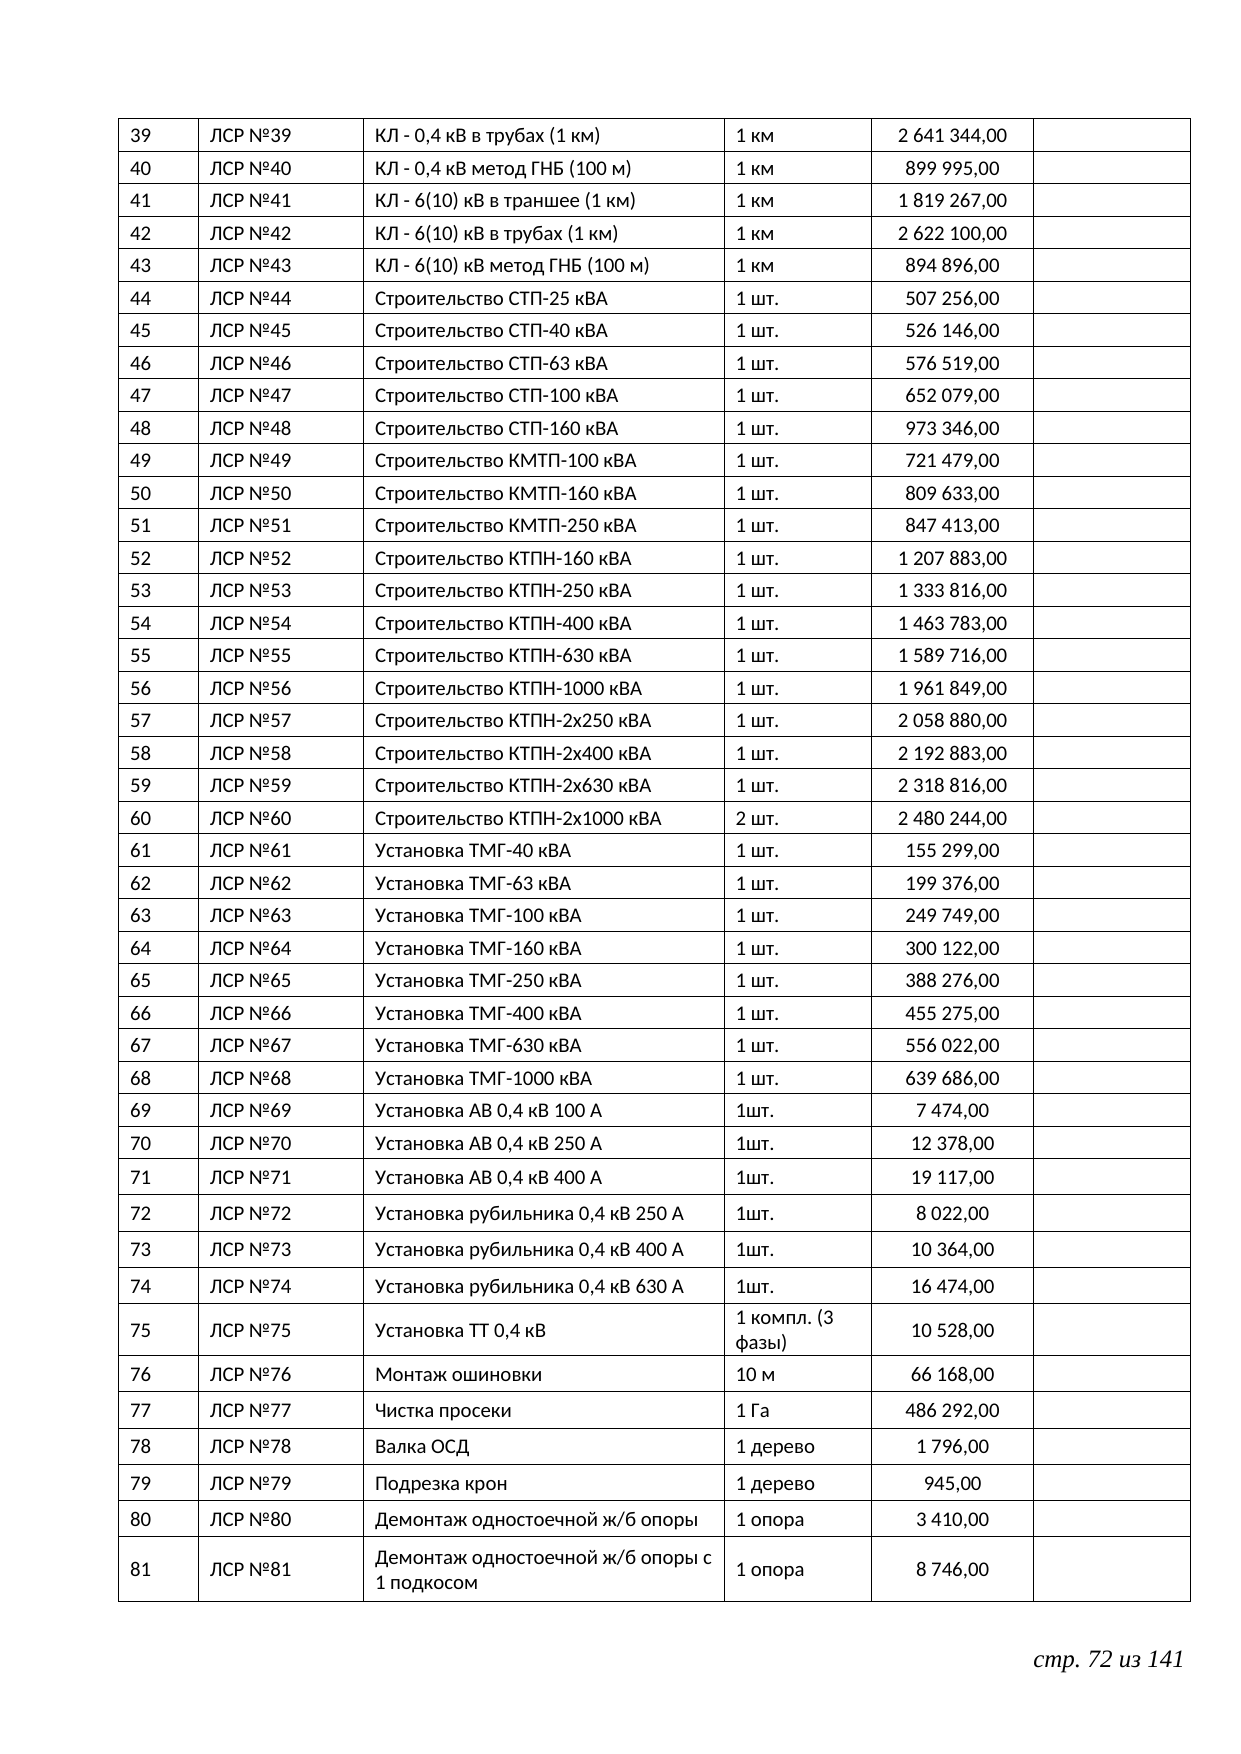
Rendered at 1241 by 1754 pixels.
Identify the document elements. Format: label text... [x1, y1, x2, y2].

table_cell 1 шт. [725, 672, 871, 703]
table_cell ЛСР №61 [199, 834, 363, 866]
table_cell 80 [119, 1501, 198, 1536]
table_cell [1034, 249, 1190, 281]
table_cell ЛСР №39 [199, 119, 363, 151]
table_cell ЛСР №71 [199, 1159, 363, 1194]
table_cell Установка ТМГ-1000 кВА [364, 1062, 724, 1093]
table_cell 249 749,00 [872, 899, 1033, 931]
table_cell ЛСР №80 [199, 1501, 363, 1536]
table_cell ЛСР №60 [199, 802, 363, 833]
table_cell 54 [119, 607, 198, 638]
table_cell ЛСР №79 [199, 1465, 363, 1500]
table_cell 67 [119, 1029, 198, 1061]
table_cell 1 шт. [725, 282, 871, 313]
table_cell 1 207 883,00 [872, 542, 1033, 573]
table_cell 847 413,00 [872, 509, 1033, 541]
table_cell [1034, 1392, 1190, 1427]
table_cell ЛСР №44 [199, 282, 363, 313]
table_cell 44 [119, 282, 198, 313]
table_cell Установка ТМГ-100 кВА [364, 899, 724, 931]
table_cell 3 410,00 [872, 1501, 1033, 1536]
table_cell ЛСР №75 [199, 1304, 363, 1355]
table_cell 1 км [725, 119, 871, 151]
table_cell ЛСР №58 [199, 737, 363, 768]
table_cell [1034, 314, 1190, 346]
table_cell КЛ - 6(10) кВ метод ГНБ (100 м) [364, 249, 724, 281]
table_cell 48 [119, 412, 198, 443]
table_cell ЛСР №64 [199, 932, 363, 963]
table_cell 10 364,00 [872, 1232, 1033, 1267]
table_cell 455 275,00 [872, 997, 1033, 1028]
table_cell 39 [119, 119, 198, 151]
table_cell КЛ - 6(10) кВ в траншее (1 км) [364, 184, 724, 216]
table_cell 1 шт. [725, 542, 871, 573]
table_cell ЛСР №57 [199, 704, 363, 736]
table_cell 45 [119, 314, 198, 346]
table_cell Установка ТМГ-160 кВА [364, 932, 724, 963]
table_cell [1034, 1195, 1190, 1231]
table_cell ЛСР №74 [199, 1268, 363, 1303]
table_cell 73 [119, 1232, 198, 1267]
table_cell 1 компл. (3 фазы) [725, 1304, 871, 1355]
table_cell [1034, 1127, 1190, 1158]
table_cell ЛСР №56 [199, 672, 363, 703]
table_cell 973 346,00 [872, 412, 1033, 443]
table_cell 1 463 783,00 [872, 607, 1033, 638]
table_cell 1 шт. [725, 932, 871, 963]
table_cell 1 333 816,00 [872, 574, 1033, 606]
table_cell 1 шт. [725, 1029, 871, 1061]
table_cell 76 [119, 1356, 198, 1391]
table_cell 69 [119, 1094, 198, 1126]
table_cell КЛ - 0,4 кВ в трубах (1 км) [364, 119, 724, 151]
table_cell 72 [119, 1195, 198, 1231]
table_cell Демонтаж одностоечной ж/б опоры [364, 1501, 724, 1536]
table_cell ЛСР №55 [199, 639, 363, 671]
table_cell ЛСР №68 [199, 1062, 363, 1093]
table_cell 2 шт. [725, 802, 871, 833]
table_cell ЛСР №81 [199, 1537, 363, 1601]
table_cell ЛСР №50 [199, 477, 363, 508]
table_cell [1034, 704, 1190, 736]
table_cell 12 378,00 [872, 1127, 1033, 1158]
table_cell [1034, 184, 1190, 216]
table_cell 79 [119, 1465, 198, 1500]
table_cell 78 [119, 1429, 198, 1464]
table_cell ЛСР №46 [199, 347, 363, 378]
table_cell Строительство СТП-100 кВА [364, 379, 724, 411]
table_cell 62 [119, 867, 198, 898]
table_cell 576 519,00 [872, 347, 1033, 378]
table_cell 74 [119, 1268, 198, 1303]
table_cell КЛ - 6(10) кВ в трубах (1 км) [364, 217, 724, 248]
table_cell Установка ТМГ-400 кВА [364, 997, 724, 1028]
table_cell Демонтаж одностоечной ж/б опоры с 1 подкосом [364, 1537, 724, 1601]
table_cell Установка ТМГ-630 кВА [364, 1029, 724, 1061]
table_cell 1 шт. [725, 314, 871, 346]
table_cell 70 [119, 1127, 198, 1158]
table_cell 1 шт. [725, 639, 871, 671]
table_cell 10 528,00 [872, 1304, 1033, 1355]
table_cell [1034, 769, 1190, 801]
table_cell 66 168,00 [872, 1356, 1033, 1391]
table_cell [1034, 834, 1190, 866]
table_cell ЛСР №67 [199, 1029, 363, 1061]
table_cell 61 [119, 834, 198, 866]
table_cell 486 292,00 [872, 1392, 1033, 1427]
table_cell 1 589 716,00 [872, 639, 1033, 671]
table_cell 2 480 244,00 [872, 802, 1033, 833]
table_cell 42 [119, 217, 198, 248]
table_cell ЛСР №52 [199, 542, 363, 573]
table_cell 652 079,00 [872, 379, 1033, 411]
table_cell 65 [119, 964, 198, 996]
table_cell 71 [119, 1159, 198, 1194]
table_cell Строительство КМТП-250 кВА [364, 509, 724, 541]
table_cell 1 шт. [725, 899, 871, 931]
table_cell [1034, 347, 1190, 378]
table_cell 60 [119, 802, 198, 833]
table_cell Строительство КМТП-100 кВА [364, 444, 724, 476]
table_cell [1034, 867, 1190, 898]
table_cell Установка АВ 0,4 кВ 400 А [364, 1159, 724, 1194]
table_cell 894 896,00 [872, 249, 1033, 281]
table_cell ЛСР №45 [199, 314, 363, 346]
table_cell 155 299,00 [872, 834, 1033, 866]
table_cell 57 [119, 704, 198, 736]
table_cell ЛСР №47 [199, 379, 363, 411]
table_cell [1034, 542, 1190, 573]
table_cell ЛСР №76 [199, 1356, 363, 1391]
table_cell 75 [119, 1304, 198, 1355]
table_cell 1 шт. [725, 412, 871, 443]
table_cell 1 опора [725, 1537, 871, 1601]
table_cell Строительство КТПН-2х250 кВА [364, 704, 724, 736]
table_cell 809 633,00 [872, 477, 1033, 508]
table_cell 1 шт. [725, 509, 871, 541]
table_cell 1 961 849,00 [872, 672, 1033, 703]
table_cell Строительство КТПН-2х1000 кВА [364, 802, 724, 833]
table_cell 1 км [725, 217, 871, 248]
table_cell ЛСР №40 [199, 152, 363, 183]
table_cell [1034, 1537, 1190, 1601]
table_cell Установка ТТ 0,4 кВ [364, 1304, 724, 1355]
table_cell 1 шт. [725, 379, 871, 411]
table_cell 77 [119, 1392, 198, 1427]
table_cell [1034, 509, 1190, 541]
table_cell Строительство СТП-63 кВА [364, 347, 724, 378]
table_cell ЛСР №70 [199, 1127, 363, 1158]
table_cell ЛСР №62 [199, 867, 363, 898]
table_cell Монтаж ошиновки [364, 1356, 724, 1391]
table_cell ЛСР №51 [199, 509, 363, 541]
table_cell Строительство КТПН-2х400 кВА [364, 737, 724, 768]
table_cell 1 819 267,00 [872, 184, 1033, 216]
table_cell ЛСР №54 [199, 607, 363, 638]
table_cell 1 Га [725, 1392, 871, 1427]
table_cell [1034, 997, 1190, 1028]
table_cell ЛСР №59 [199, 769, 363, 801]
table_cell [1034, 412, 1190, 443]
table_cell 58 [119, 737, 198, 768]
table_cell [1034, 1465, 1190, 1500]
table_cell 1 шт. [725, 1062, 871, 1093]
table_cell 1 шт. [725, 867, 871, 898]
table_cell 1 шт. [725, 704, 871, 736]
table_cell 66 [119, 997, 198, 1028]
table_cell [1034, 899, 1190, 931]
table_cell 49 [119, 444, 198, 476]
table_cell 388 276,00 [872, 964, 1033, 996]
table_cell 1 дерево [725, 1465, 871, 1500]
table_cell ЛСР №69 [199, 1094, 363, 1126]
table_cell 16 474,00 [872, 1268, 1033, 1303]
table_cell ЛСР №77 [199, 1392, 363, 1427]
table_cell 63 [119, 899, 198, 931]
table_cell [1034, 379, 1190, 411]
table_cell 1шт. [725, 1268, 871, 1303]
table_cell 7 474,00 [872, 1094, 1033, 1126]
table_cell 2 622 100,00 [872, 217, 1033, 248]
table_cell Строительство КТПН-630 кВА [364, 639, 724, 671]
table_cell Установка рубильника 0,4 кВ 400 А [364, 1232, 724, 1267]
table_cell 1шт. [725, 1127, 871, 1158]
table_cell ЛСР №49 [199, 444, 363, 476]
table_cell 10 м [725, 1356, 871, 1391]
table_cell 1 шт. [725, 574, 871, 606]
table_cell 507 256,00 [872, 282, 1033, 313]
table_cell 1 шт. [725, 347, 871, 378]
table_cell [1034, 1062, 1190, 1093]
table_cell 199 376,00 [872, 867, 1033, 898]
table_cell Строительство СТП-40 кВА [364, 314, 724, 346]
table_cell 2 641 344,00 [872, 119, 1033, 151]
table_cell 19 117,00 [872, 1159, 1033, 1194]
table_cell Установка ТМГ-250 кВА [364, 964, 724, 996]
table_cell 53 [119, 574, 198, 606]
table_cell ЛСР №66 [199, 997, 363, 1028]
table_cell 721 479,00 [872, 444, 1033, 476]
table_cell Строительство СТП-160 кВА [364, 412, 724, 443]
table_cell Установка АВ 0,4 кВ 100 А [364, 1094, 724, 1126]
table_cell 1шт. [725, 1232, 871, 1267]
table_cell Установка рубильника 0,4 кВ 630 А [364, 1268, 724, 1303]
table_cell [1034, 152, 1190, 183]
table_cell ЛСР №43 [199, 249, 363, 281]
table_cell 50 [119, 477, 198, 508]
table_cell 1 шт. [725, 964, 871, 996]
table_cell 55 [119, 639, 198, 671]
table_cell 40 [119, 152, 198, 183]
table_cell [1034, 802, 1190, 833]
table_cell ЛСР №42 [199, 217, 363, 248]
table_cell Строительство КТПН-160 кВА [364, 542, 724, 573]
table_cell 68 [119, 1062, 198, 1093]
table_cell Строительство СТП-25 кВА [364, 282, 724, 313]
table_cell [1034, 1501, 1190, 1536]
table_cell 1 км [725, 152, 871, 183]
table_cell [1034, 1094, 1190, 1126]
table_cell 300 122,00 [872, 932, 1033, 963]
table_cell ЛСР №53 [199, 574, 363, 606]
table_cell [1034, 119, 1190, 151]
table_cell 1 шт. [725, 997, 871, 1028]
table_cell Строительство КТПН-250 кВА [364, 574, 724, 606]
table_cell 1 796,00 [872, 1429, 1033, 1464]
table_cell 1 дерево [725, 1429, 871, 1464]
table_cell ЛСР №65 [199, 964, 363, 996]
table_cell 1 км [725, 249, 871, 281]
table_cell 64 [119, 932, 198, 963]
table_cell [1034, 1356, 1190, 1391]
table_cell [1034, 737, 1190, 768]
table_cell 59 [119, 769, 198, 801]
table_cell [1034, 639, 1190, 671]
table_cell [1034, 607, 1190, 638]
table_cell 51 [119, 509, 198, 541]
table_cell [1034, 964, 1190, 996]
table_cell Установка АВ 0,4 кВ 250 А [364, 1127, 724, 1158]
table_cell ЛСР №48 [199, 412, 363, 443]
table_cell Чистка просеки [364, 1392, 724, 1427]
table_cell Установка рубильника 0,4 кВ 250 А [364, 1195, 724, 1231]
table_cell 945,00 [872, 1465, 1033, 1500]
table_cell ЛСР №72 [199, 1195, 363, 1231]
table_cell 1 шт. [725, 477, 871, 508]
table_cell Установка ТМГ-63 кВА [364, 867, 724, 898]
table_cell 1 шт. [725, 769, 871, 801]
table_cell 1 км [725, 184, 871, 216]
table_cell [1034, 1429, 1190, 1464]
table_cell 2 058 880,00 [872, 704, 1033, 736]
table_cell 899 995,00 [872, 152, 1033, 183]
table_cell 1шт. [725, 1159, 871, 1194]
table_cell 47 [119, 379, 198, 411]
table_cell 43 [119, 249, 198, 281]
table_cell [1034, 574, 1190, 606]
table_cell [1034, 932, 1190, 963]
table_cell [1034, 1029, 1190, 1061]
table_cell 639 686,00 [872, 1062, 1033, 1093]
table_cell Валка ОСД [364, 1429, 724, 1464]
table_cell 56 [119, 672, 198, 703]
table_cell КЛ - 0,4 кВ метод ГНБ (100 м) [364, 152, 724, 183]
table_cell 2 318 816,00 [872, 769, 1033, 801]
table_cell 81 [119, 1537, 198, 1601]
table_cell 46 [119, 347, 198, 378]
table_cell ЛСР №63 [199, 899, 363, 931]
table_cell 556 022,00 [872, 1029, 1033, 1061]
table_cell 8 022,00 [872, 1195, 1033, 1231]
table_cell [1034, 1159, 1190, 1194]
table_cell Строительство КМТП-160 кВА [364, 477, 724, 508]
table_cell [1034, 444, 1190, 476]
table_cell [1034, 672, 1190, 703]
table_cell 52 [119, 542, 198, 573]
table_cell 1 шт. [725, 444, 871, 476]
table_cell 1шт. [725, 1195, 871, 1231]
table_cell 1 шт. [725, 607, 871, 638]
table_cell 1 опора [725, 1501, 871, 1536]
table_cell Установка ТМГ-40 кВА [364, 834, 724, 866]
table_cell 1 шт. [725, 834, 871, 866]
table_cell [1034, 1304, 1190, 1355]
table_cell 8 746,00 [872, 1537, 1033, 1601]
table_cell 2 192 883,00 [872, 737, 1033, 768]
table_cell ЛСР №73 [199, 1232, 363, 1267]
table_cell Строительство КТПН-400 кВА [364, 607, 724, 638]
table_cell ЛСР №41 [199, 184, 363, 216]
table_cell Строительство КТПН-2х630 кВА [364, 769, 724, 801]
table_cell [1034, 1268, 1190, 1303]
table_cell 41 [119, 184, 198, 216]
table_cell [1034, 217, 1190, 248]
table_cell Строительство КТПН-1000 кВА [364, 672, 724, 703]
table_cell 526 146,00 [872, 314, 1033, 346]
table_cell 1шт. [725, 1094, 871, 1126]
table_cell ЛСР №78 [199, 1429, 363, 1464]
table_cell [1034, 282, 1190, 313]
table_cell Подрезка крон [364, 1465, 724, 1500]
table_cell 1 шт. [725, 737, 871, 768]
table_cell [1034, 1232, 1190, 1267]
table_cell [1034, 477, 1190, 508]
